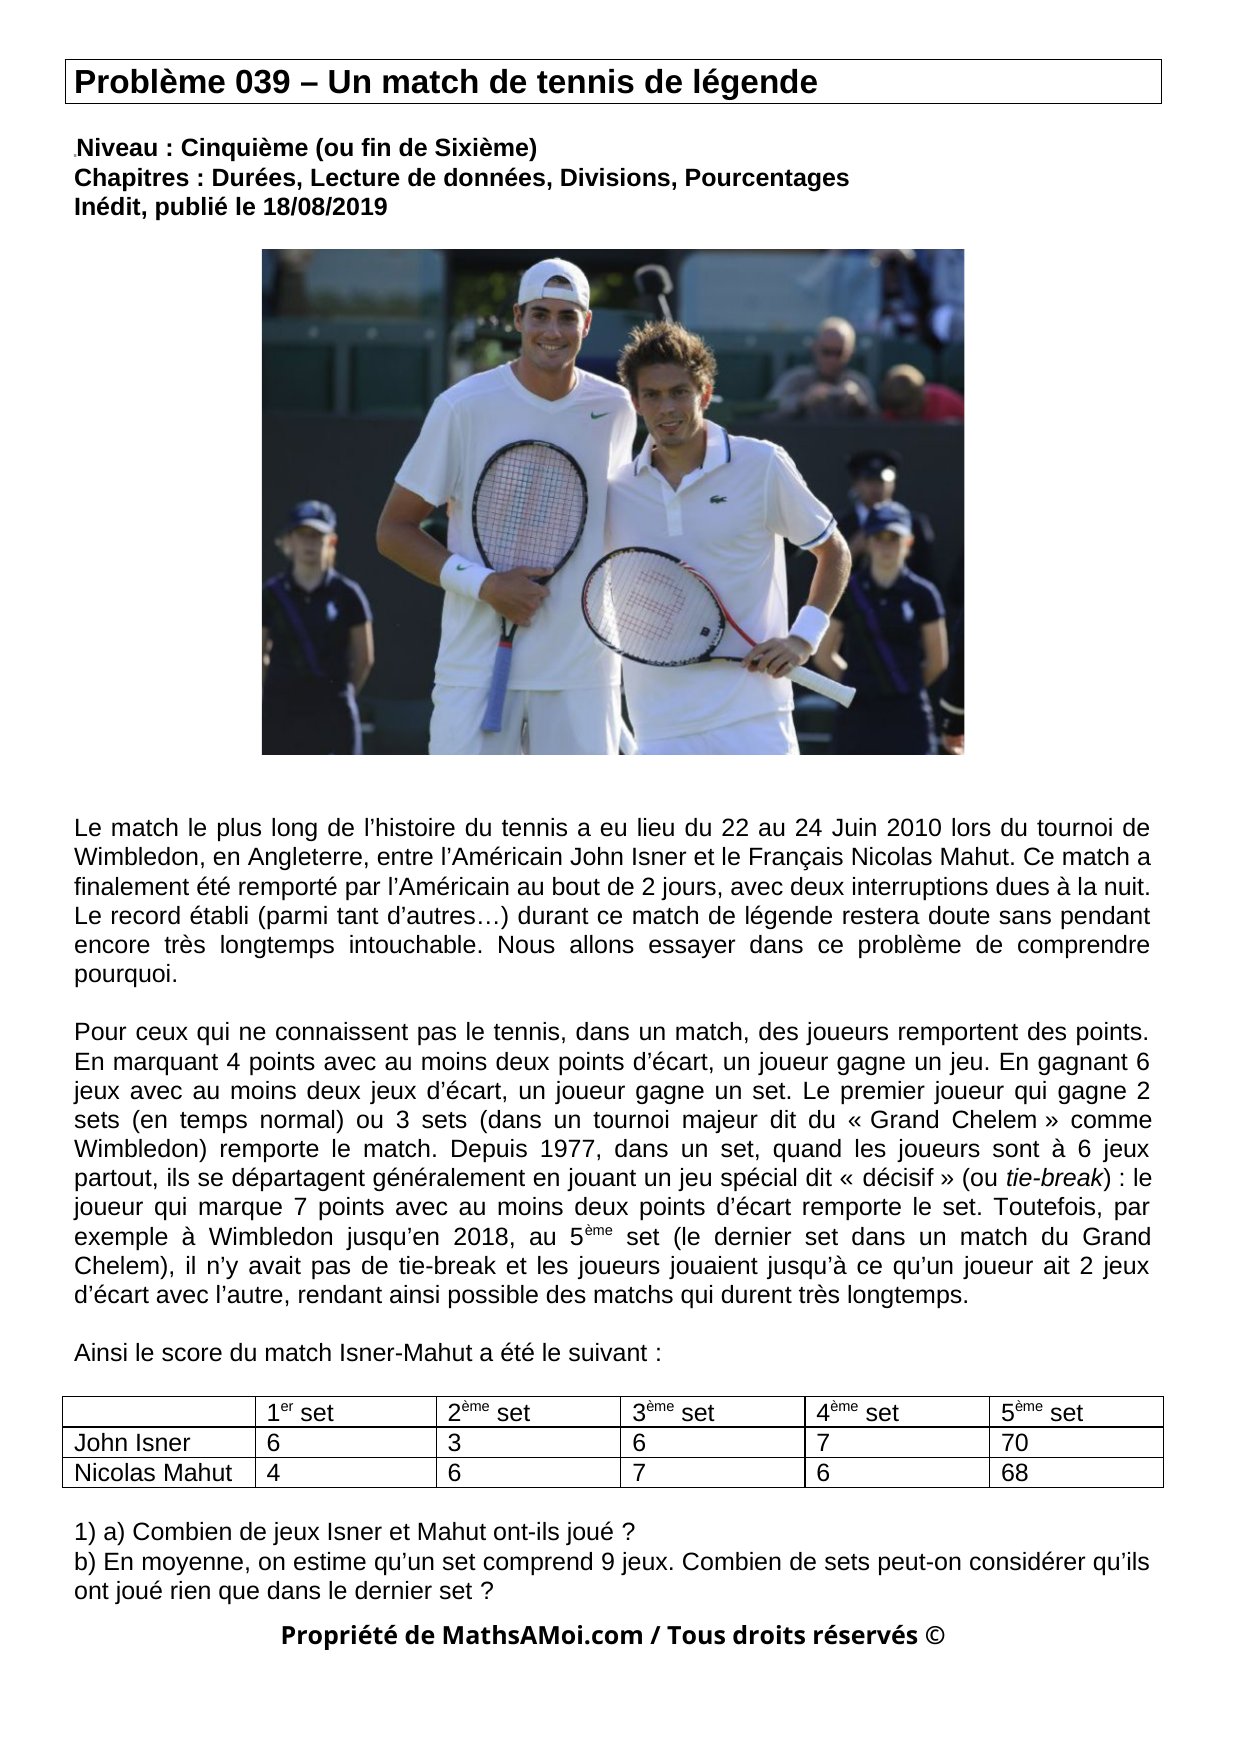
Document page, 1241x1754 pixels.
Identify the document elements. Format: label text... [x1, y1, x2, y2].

table_cell John Isner [63, 1428, 255, 1457]
table_cell 4 [256, 1458, 436, 1487]
text Le match le plus long de l’histoire du tennis a eu lieu du 22 au 24 Juin 2010 lors du tournoi de Wimbledon, en Angleterre, entre l’Américain John Isner et le Français Nicolas Mahut. Ce match a finalement été remporté par l’Américain au bout de 2 jours, avec deux interruptions dues à la nuit. Le record établi (parmi tant d’autres…) durant ce match de légende restera doute sans pendant encore très longtemps intouchable. Nous allons essayer dans ce problème de comprendre pourquoi. [74, 813, 1152, 988]
table_header 5ème set [990, 1397, 1163, 1426]
text Chapitres : Durées, Lecture de données, Divisions, Pourcentages [74, 162, 1152, 191]
table_header 4ème set [806, 1397, 989, 1426]
table_cell Nicolas Mahut [63, 1458, 255, 1487]
table_header 2ème set [437, 1397, 620, 1426]
table_cell 70 [990, 1428, 1163, 1457]
table_header 3ème set [621, 1397, 804, 1426]
table_header 1er set [256, 1397, 436, 1426]
text Problème 039 – Un match de tennis de légende [66, 60, 1161, 103]
table_cell 68 [990, 1458, 1163, 1487]
table_cell 6 [437, 1458, 620, 1487]
text Ainsi le score du match Isner-Mahut a été le suivant : [74, 1338, 1152, 1367]
text 1) a) Combien de jeux Isner et Mahut ont-ils joué ? [74, 1517, 1152, 1546]
table_cell 3 [437, 1428, 620, 1457]
table_cell 7 [621, 1458, 804, 1487]
table_cell 6 [806, 1458, 989, 1487]
table_cell 7 [806, 1428, 989, 1457]
text Niveau : Cinquième (ou fin de Sixième) [74, 104, 1152, 162]
table_cell 6 [621, 1428, 804, 1457]
text b) En moyenne, on estime qu’un set comprend 9 jeux. Combien de sets peut-on considérer qu’ils ont joué rien que dans le dernier set ? [74, 1546, 1152, 1604]
text Pour ceux qui ne connaissent pas le tennis, dans un match, des joueurs remportent des points. En marquant 4 points avec au moins deux points d’écart, un joueur gagne un jeu. En gagnant 6 jeux avec au moins deux jeux d’écart, un joueur gagne un set. Le premier joueur qui gagne 2 sets (en temps normal) ou 3 sets (dans un tournoi majeur dit du « Grand Chelem » comme Wimbledon) remporte le match. Depuis 1977, dans un set, quand les joueurs sont à 6 jeux partout, ils se départagent généralement en jouant un jeu spécial dit « décisif » (ou tie-break) : le joueur qui marque 7 points avec au moins deux points d’écart remporte le set. Toutefois, par exemple à Wimbledon jusqu’en 2018, au 5ème set (le dernier set dans un match du Grand Chelem), il n’y avait pas de tie-break et les joueurs jouaient jusqu’à ce qu’un joueur ait 2 jeux d’écart avec l’autre, rendant ainsi possible des matchs qui durent très longtemps. [74, 1017, 1152, 1309]
text Inédit, publié le 18/08/2019 [74, 191, 1152, 220]
table_cell 6 [256, 1428, 436, 1457]
table_header [63, 1397, 255, 1426]
picture [261, 249, 965, 755]
